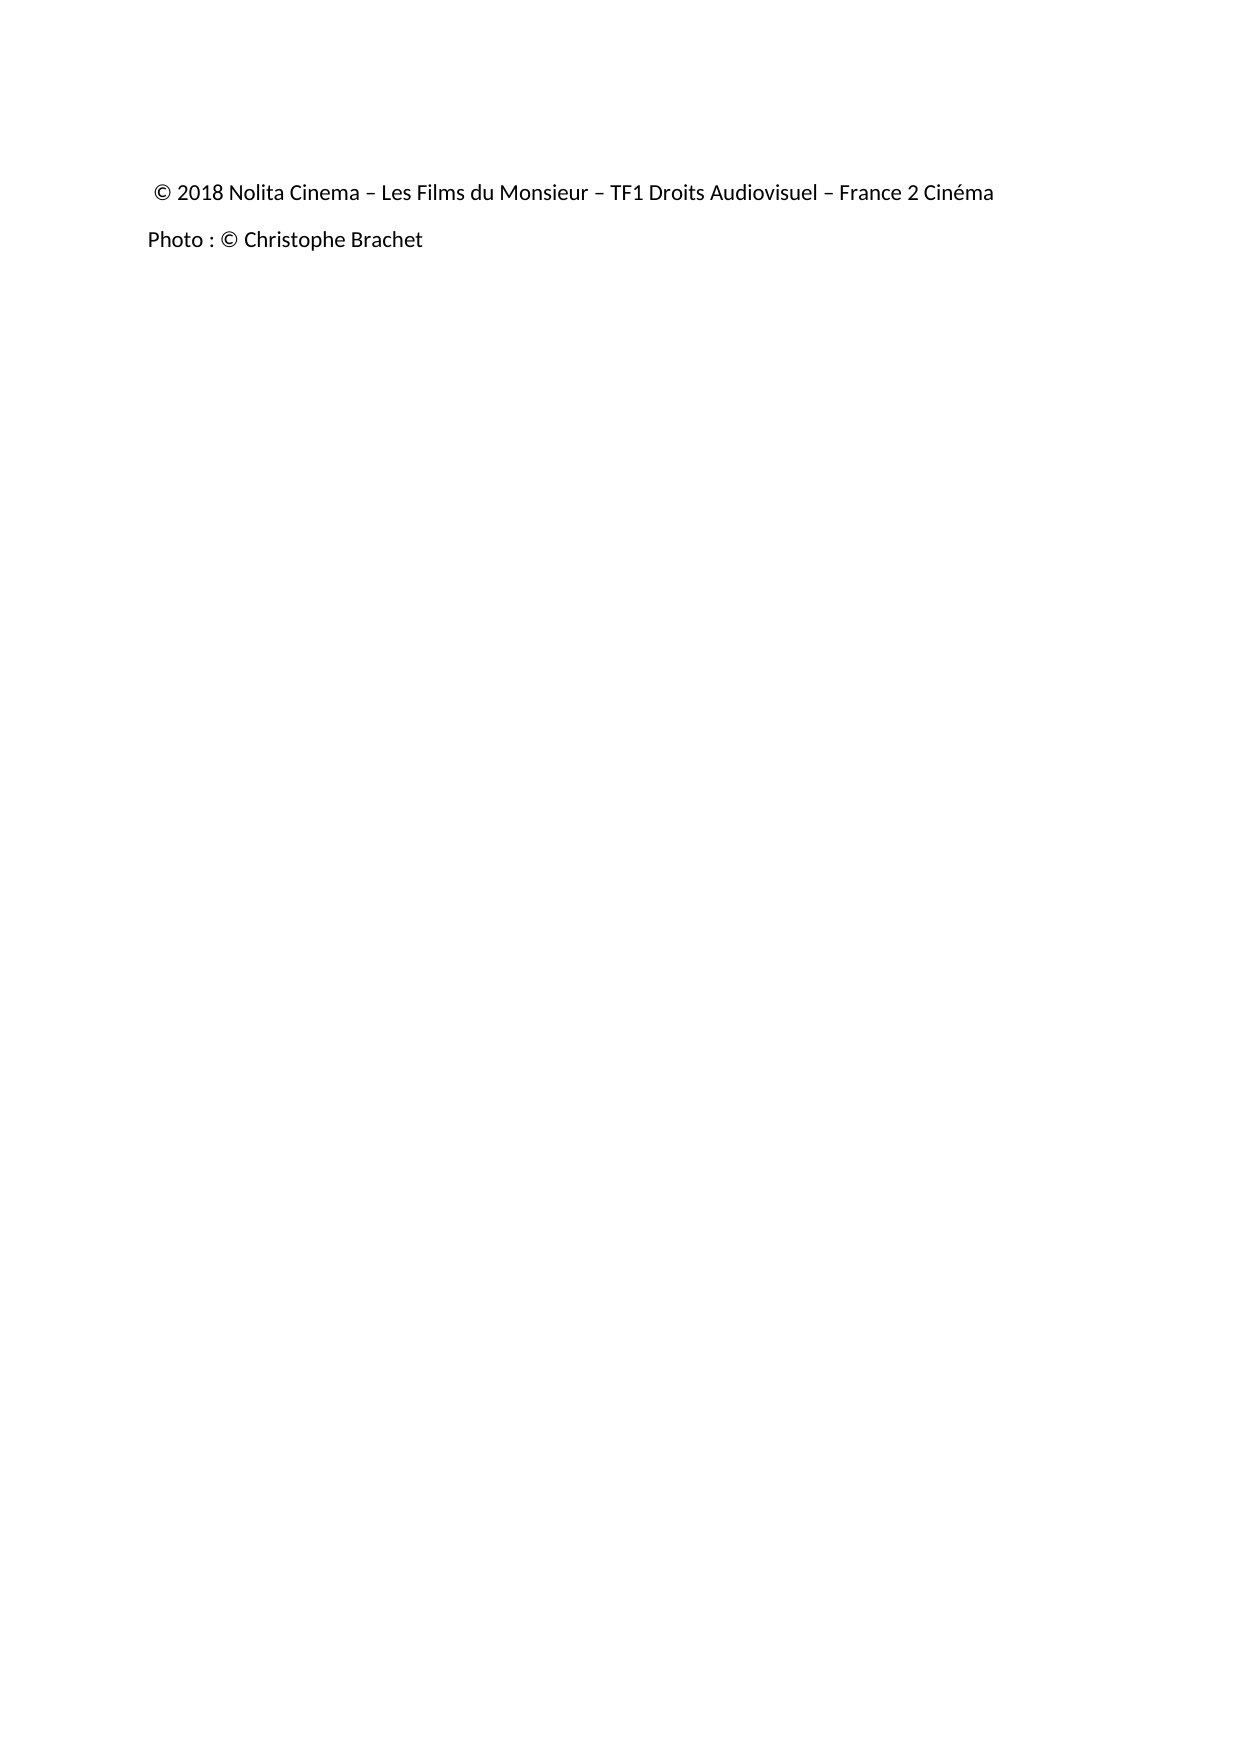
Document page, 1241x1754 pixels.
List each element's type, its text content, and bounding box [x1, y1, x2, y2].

text Photo : © Christophe Brachet [148, 225, 1093, 253]
text © 2018 Nolita Cinema – Les Films du Monsieur – TF1 Droits Audiovisuel – France 2 Cinéma [148, 178, 1093, 206]
